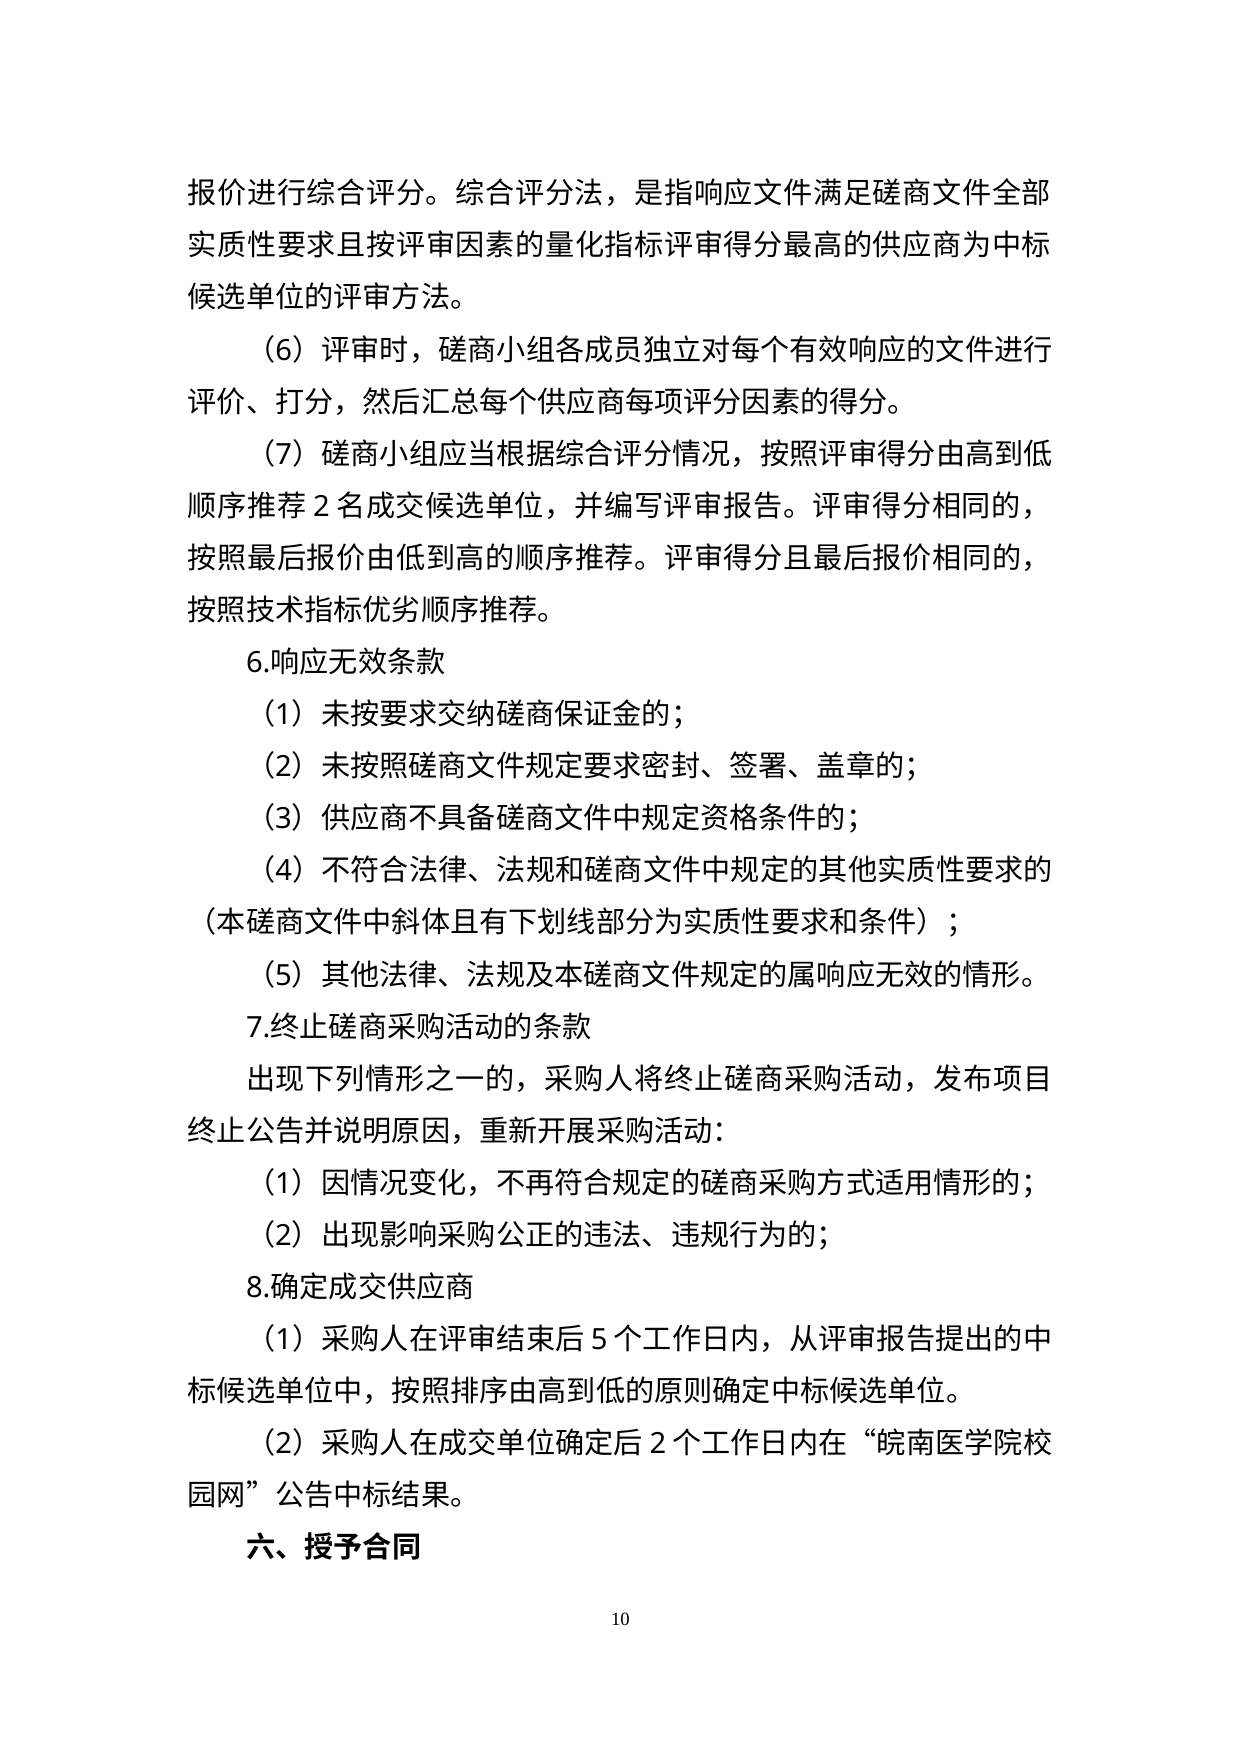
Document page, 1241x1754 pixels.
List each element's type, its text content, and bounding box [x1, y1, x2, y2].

text （1）因情况变化，不再符合规定的磋商采购方式适用情形的； [187, 1152, 1053, 1204]
text （2）未按照磋商文件规定要求密封、签署、盖章的； [187, 735, 1053, 787]
text （6）评审时，磋商小组各成员独立对每个有效响应的文件进行评价、打分，然后汇总每个供应商每项评分因素的得分。 [187, 318, 1053, 422]
text （7）磋商小组应当根据综合评分情况，按照评审得分由高到低顺序推荐2名成交候选单位，并编写评审报告。评审得分相同的，按照最后报价由低到高的顺序推荐。评审得分且最后报价相同的，按照技术指标优劣顺序推荐。 [187, 422, 1053, 631]
text 7.终止磋商采购活动的条款 [187, 995, 1053, 1047]
text （1）未按要求交纳磋商保证金的； [187, 683, 1053, 735]
text 出现下列情形之一的，采购人将终止磋商采购活动，发布项目终止公告并说明原因，重新开展采购活动： [187, 1047, 1053, 1152]
text 6.响应无效条款 [187, 631, 1053, 683]
text （1）采购人在评审结束后5个工作日内，从评审报告提出的中标候选单位中，按照排序由高到低的原则确定中标候选单位。 [187, 1308, 1053, 1412]
text （5）其他法律、法规及本磋商文件规定的属响应无效的情形。 [187, 943, 1053, 995]
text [187, 162, 1053, 318]
text （2）出现影响采购公正的违法、违规行为的； [187, 1204, 1053, 1256]
text 六、授予合同 [187, 1516, 1053, 1568]
text （4）不符合法律、法规和磋商文件中规定的其他实质性要求的（本磋商文件中斜体且有下划线部分为实质性要求和条件）； [187, 839, 1053, 943]
text 8.确定成交供应商 [187, 1256, 1053, 1308]
text （3）供应商不具备磋商文件中规定资格条件的； [187, 787, 1053, 839]
text （2）采购人在成交单位确定后2个工作日内在“皖南医学院校园网”公告中标结果。 [187, 1412, 1053, 1516]
